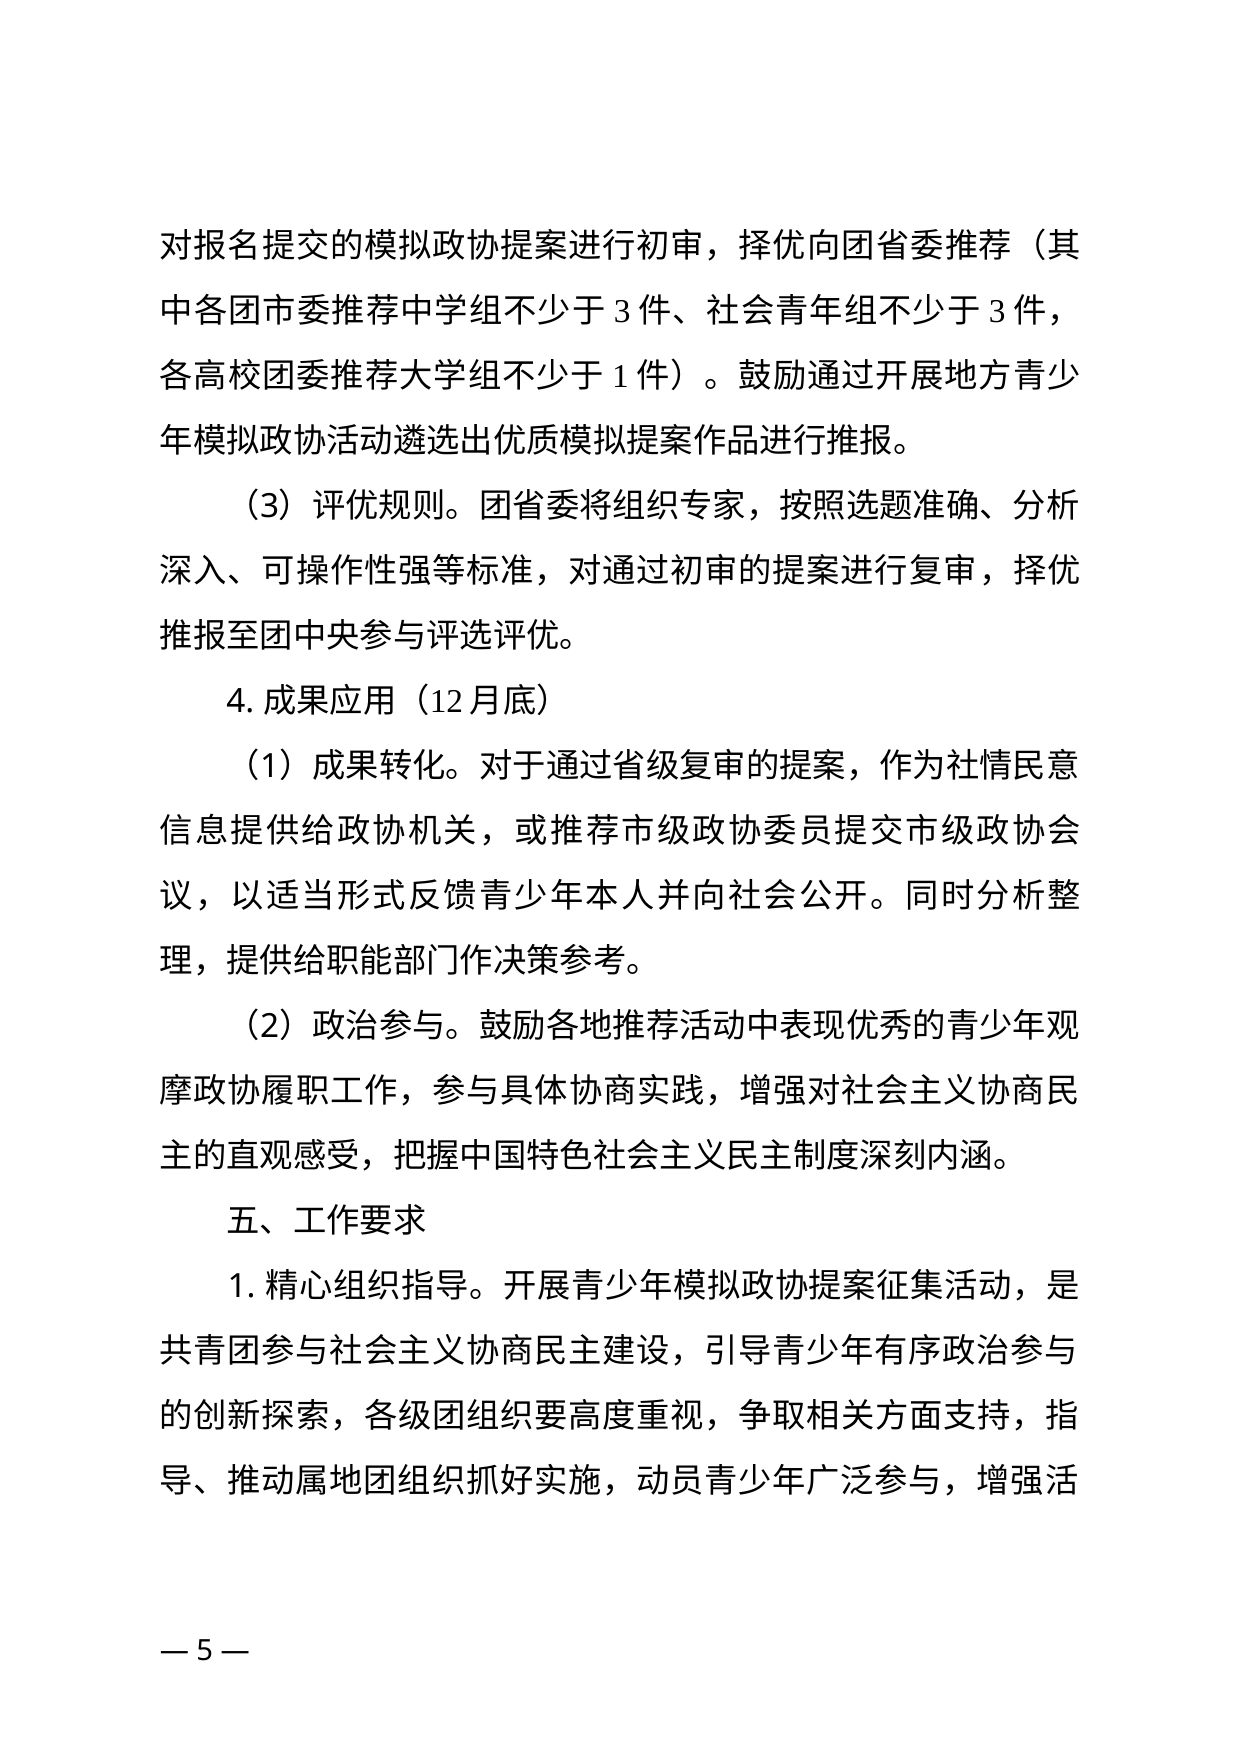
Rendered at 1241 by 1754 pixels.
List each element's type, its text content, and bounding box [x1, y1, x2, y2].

text （3）评优规则。团省委将组织专家，按照选题准确、分析深入、可操作性强等标准，对通过初审的提案进行复审，择优推报至团中央参与评选评优。 [159, 471, 1081, 666]
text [159, 1251, 1081, 1511]
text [159, 211, 1081, 471]
text 4. 成果应用（12月底） [159, 666, 1081, 731]
text （1）成果转化。对于通过省级复审的提案，作为社情民意信息提供给政协机关，或推荐市级政协委员提交市级政协会议，以适当形式反馈青少年本人并向社会公开。同时分析整理，提供给职能部门作决策参考。 [159, 731, 1081, 991]
text （2）政治参与。鼓励各地推荐活动中表现优秀的青少年观摩政协履职工作，参与具体协商实践，增强对社会主义协商民主的直观感受，把握中国特色社会主义民主制度深刻内涵。 [159, 991, 1081, 1186]
text 五、工作要求 [159, 1186, 1081, 1251]
